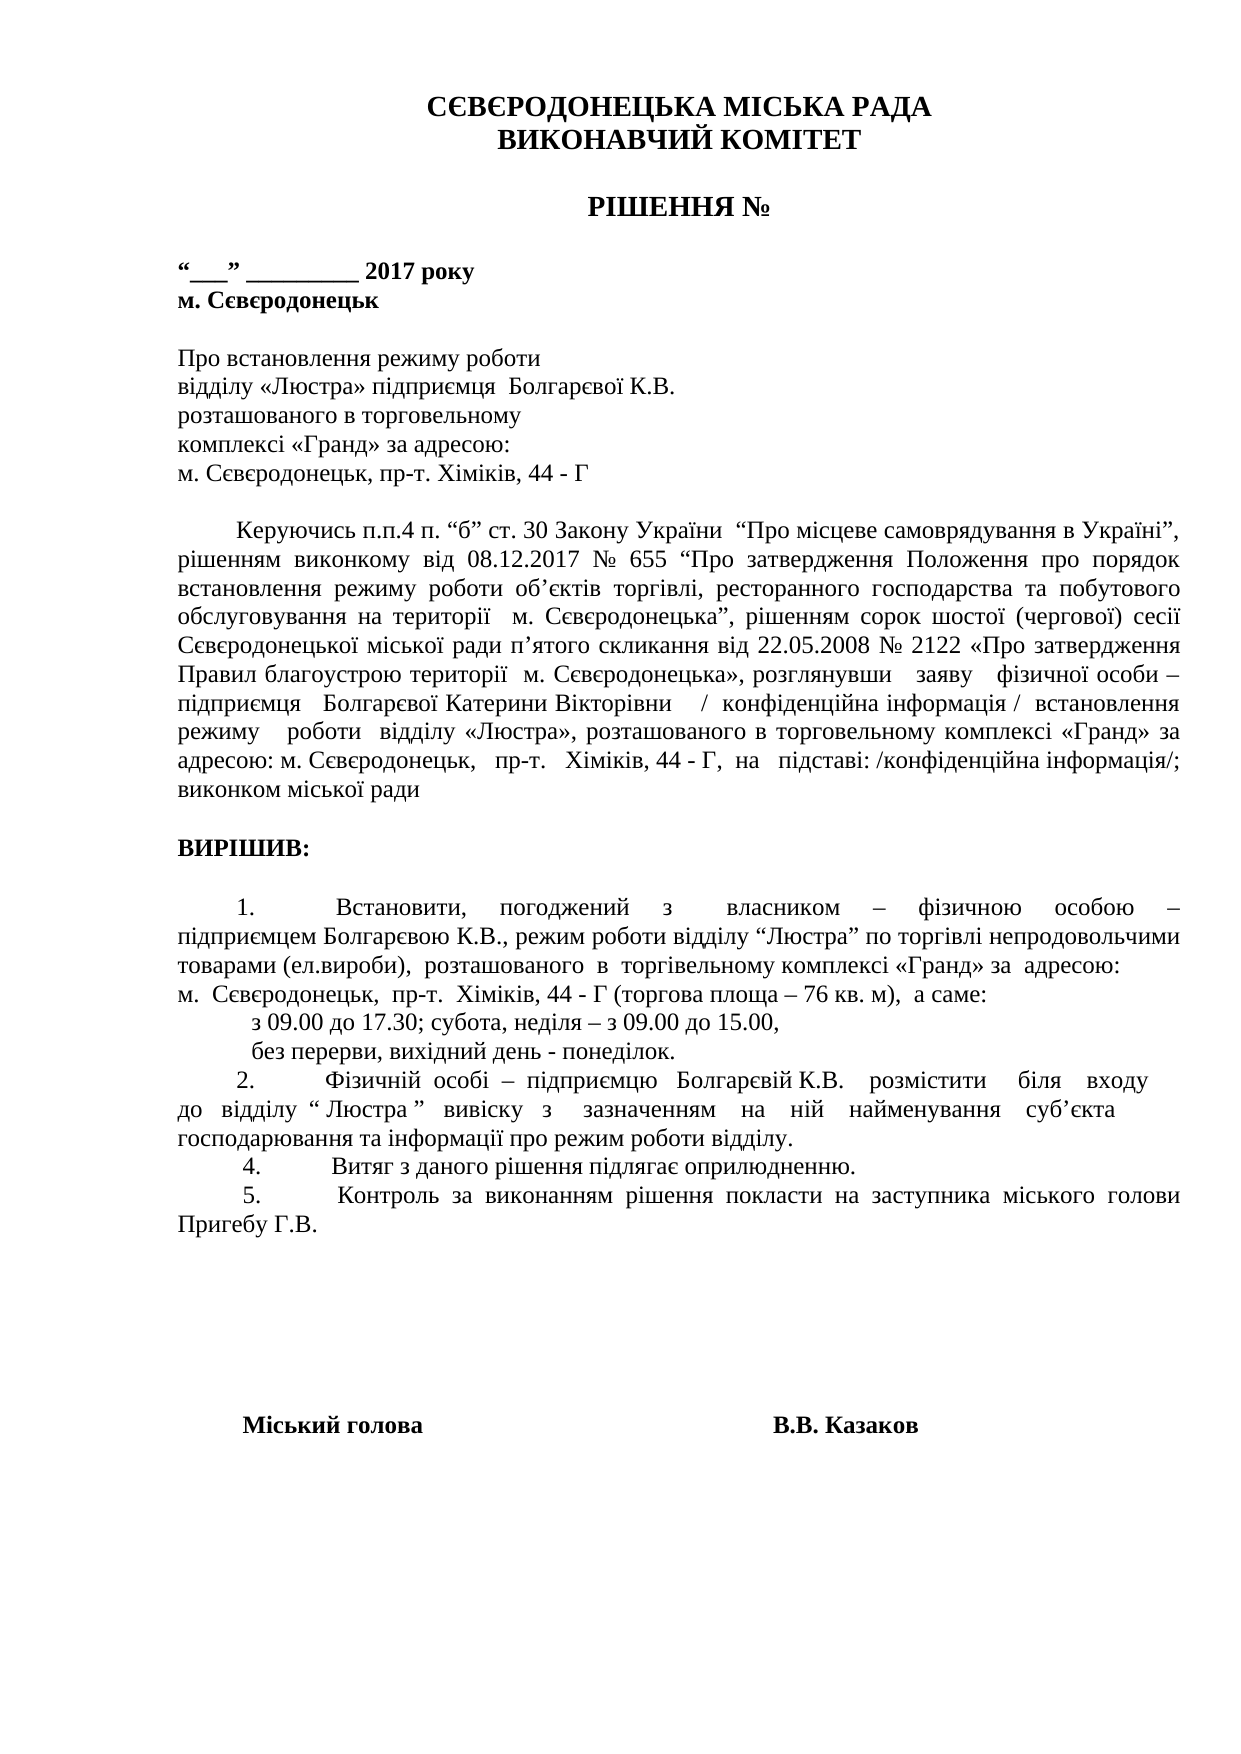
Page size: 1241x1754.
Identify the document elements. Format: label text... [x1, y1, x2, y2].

text СЄВЄРОДОНЕЦЬКА МІСЬКА РАДА [177, 89, 1181, 122]
list Фізичній особі – підприємцю Болгарєвій К.В. розмістити біля входу до відділу “ Люстра ” вивіску з зазначенням на ній найменування суб’єкта господарювання та інформації про режим роботи відділу. [177, 1065, 1181, 1151]
text відділу «Люстра» підприємця Болгарєвої К.В. [177, 371, 1181, 400]
text “___” _________ 2017 року [177, 256, 1181, 285]
text Міський голова В.В. Казаков [177, 1410, 1181, 1439]
text РІШЕННЯ [177, 189, 1181, 223]
text розташованого в торговельному [177, 400, 1181, 429]
text виконком міської ради [177, 774, 1181, 803]
text Керуючись п.п.4 п. “б” ст. 30 Закону України “Про місцеве самоврядування в Україні”, рішенням виконкому від 08.12.2017 № 655 “Про затвердження Положення про порядок встановлення режиму роботи об’єктів торгівлі, ресторанного господарства та побутового обслуговування на території м. Сєвєродонецька”, рішенням сорок шостої (чергової) сесії Сєвєродонецької міської ради п’ятого скликання від 22.05.2008 № 2122 «Про затвердження Правил благоустрою території м. Сєвєродонецька», розглянувши заяву фізичної особи – підприємця Болгарєвої Катерини Вікторівни / конфіденційна інформація / встановлення режиму роботи відділу «Люстра», розташованого в торговельному комплексі «Гранд» за адресою: м. Сєвєродонецьк, пр-т. Хіміків, 44 - Г, на підставі: /конфіденційна інформація/; [177, 515, 1181, 774]
text 4. Витяг з даного рішення підлягає оприлюдненню. [177, 1151, 1181, 1180]
text м. Сєвєродонецьк, пр-т. Хіміків, 44 - Г (торгова площа – 76 кв. м), а саме: [177, 979, 1181, 1007]
text ВИРІШИВ: [177, 833, 1181, 862]
text без перерви, вихідний день - понеділок. [177, 1036, 1181, 1065]
text м. Сєвєродонецьк [177, 285, 1181, 314]
list Встановити, погоджений з власником – фізичною особою – підприємцем Болгарєвою К.В., режим роботи відділу “Люстра” по торгівлі непродовольчими товарами (ел.вироби), розташованого в торгівельному комплексі «Гранд» за адресою: [177, 892, 1181, 979]
text з 09.00 до 17.30; субота, неділя – з 09.00 до 15.00, [177, 1007, 1181, 1036]
text м. Сєвєродонецьк, пр-т. Хіміків, 44 - Г [177, 458, 1181, 486]
text ВИКОНАВЧИЙ КОМІТЕТ [177, 122, 1181, 156]
text 5. Контроль за виконанням рішення покласти на заступника міського голови Пригебу Г.В. [177, 1180, 1181, 1238]
text комплексі «Гранд» за адресою: [177, 429, 1181, 458]
text Про встановлення режиму роботи [177, 343, 1181, 371]
